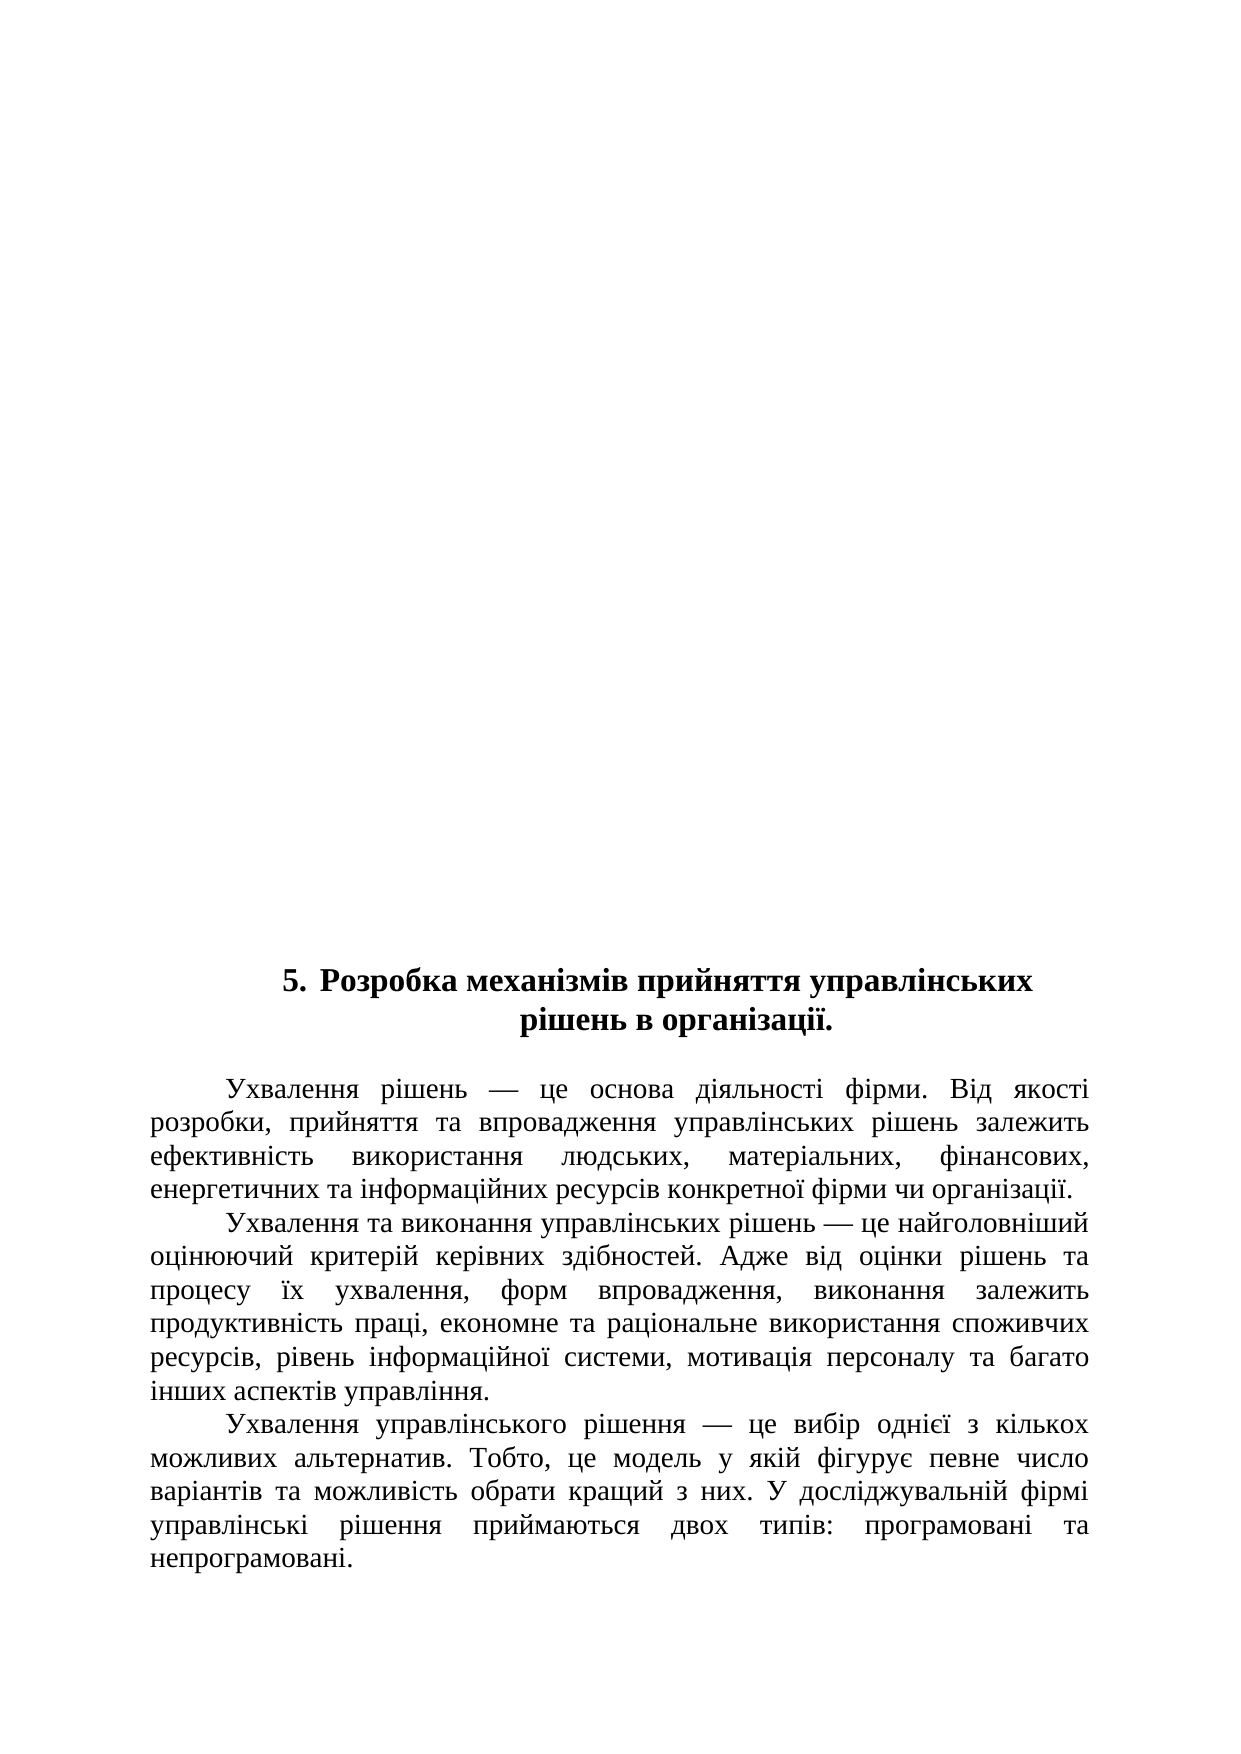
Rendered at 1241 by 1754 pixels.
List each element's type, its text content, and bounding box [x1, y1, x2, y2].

list Розробка механізмів прийняття управлінських рішень в організації. [225, 961, 1090, 1037]
text Ухвалення та виконання управлінських рішень ― це найголовніший оцінюючий критерій керівних здібностей. Адже від оцінки рішень та процесу їх ухвалення, форм впровадження, виконання залежить продуктивність праці, економне та раціональне використання споживчих ресурсів, рівень інформаційної системи, мотивація персоналу та багато інших аспектів управління. [150, 1205, 1090, 1406]
text Ухвалення рішень ― це основа діяльності фірми. Від якості розробки, прийняття та впровадження управлінських рішень залежить ефективність використання людських, матеріальних, фінансових, енергетичних та інформаційних ресурсів конкретної фірми чи організації. [150, 1071, 1090, 1205]
text Ухвалення управлінського рішення ― це вибір однієї з кількох можливих альтернатив. Тобто, це модель у якій фігурує певне число варіантів та можливість обрати кращий з них. У досліджувальній фірмі управлінські рішення приймаються двох типів: програмовані та непрограмовані. [150, 1406, 1090, 1574]
